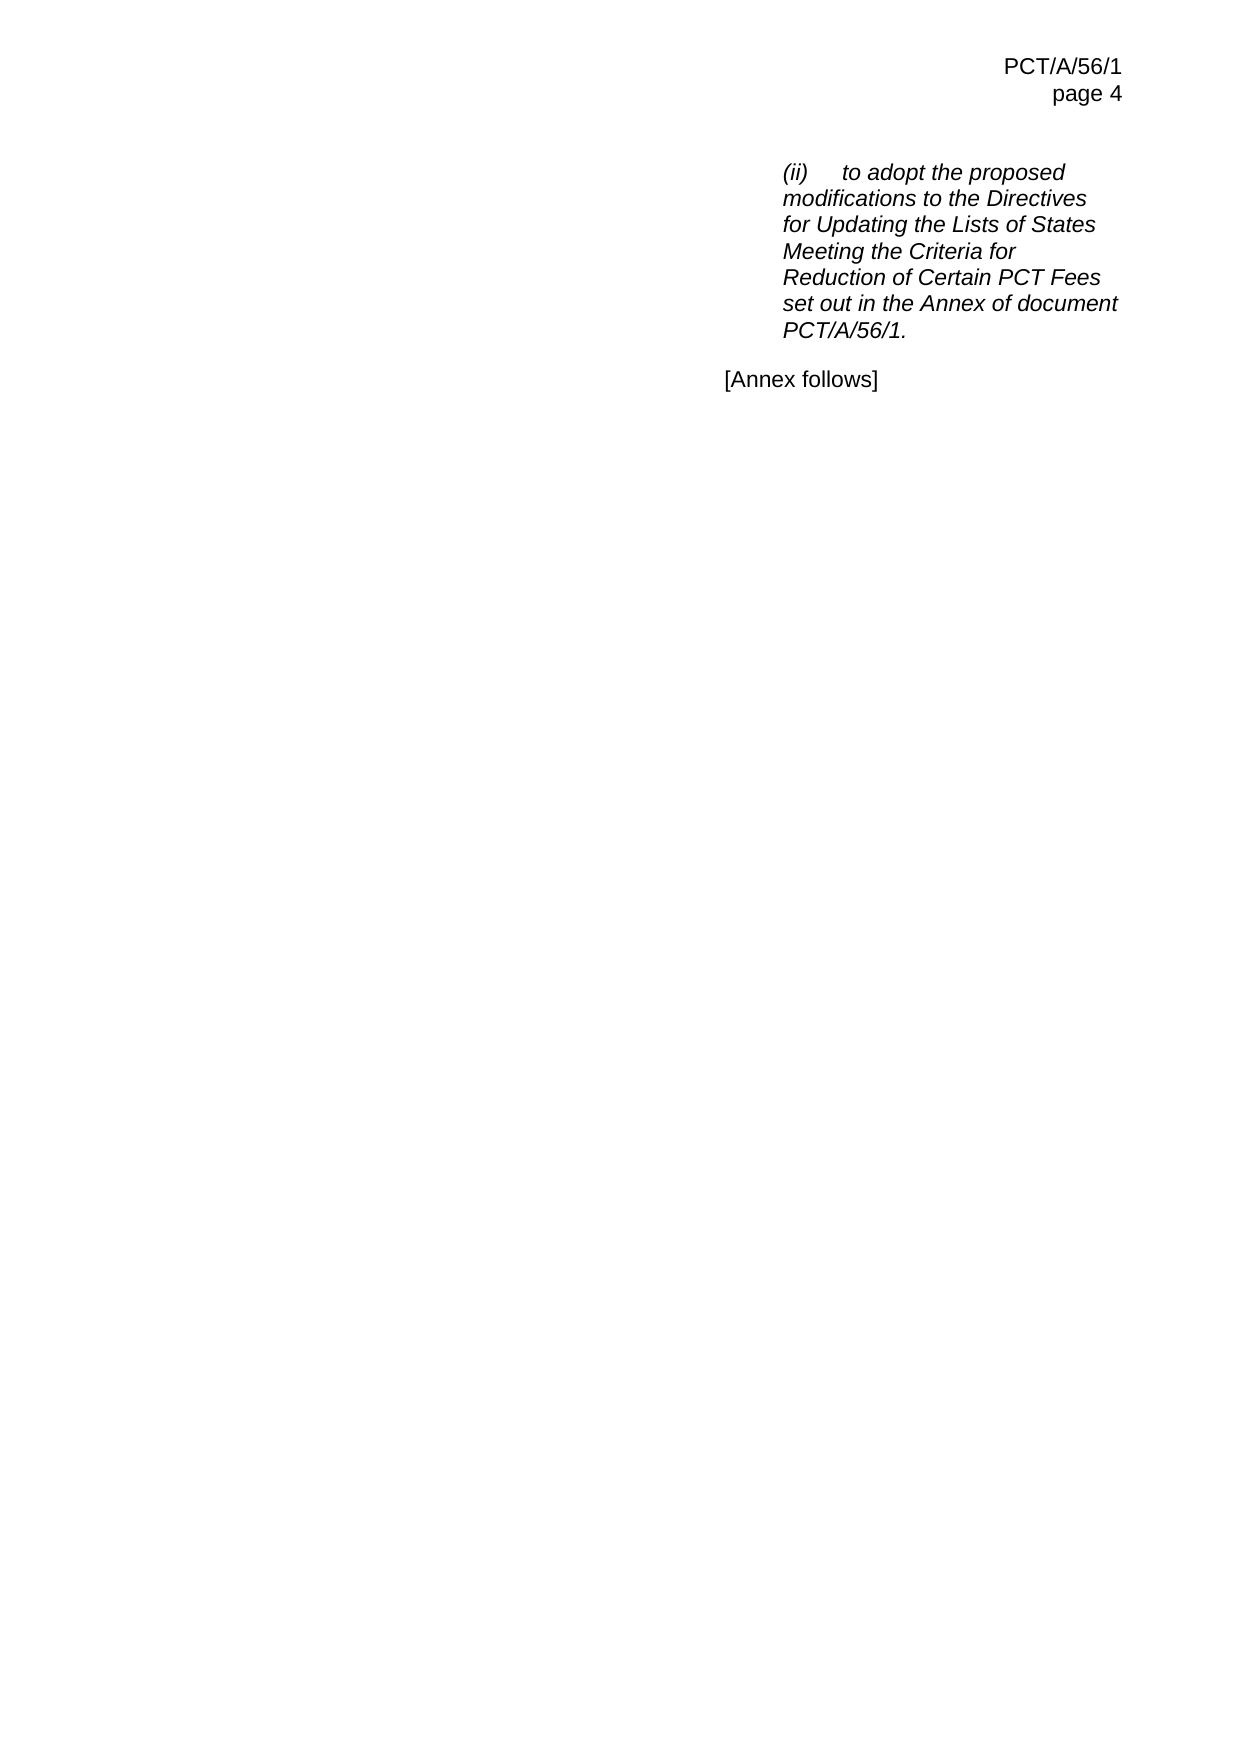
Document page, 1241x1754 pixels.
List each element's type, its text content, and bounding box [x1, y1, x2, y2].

list (ii) to adopt the proposed modifications to the Directives for Updating the Lists of States Meeting the Criteria for Reduction of Certain PCT Fees set out in the Annex of document PCT/A/56/1. [783, 158, 1122, 343]
list [Annex follows] [724, 366, 1122, 392]
